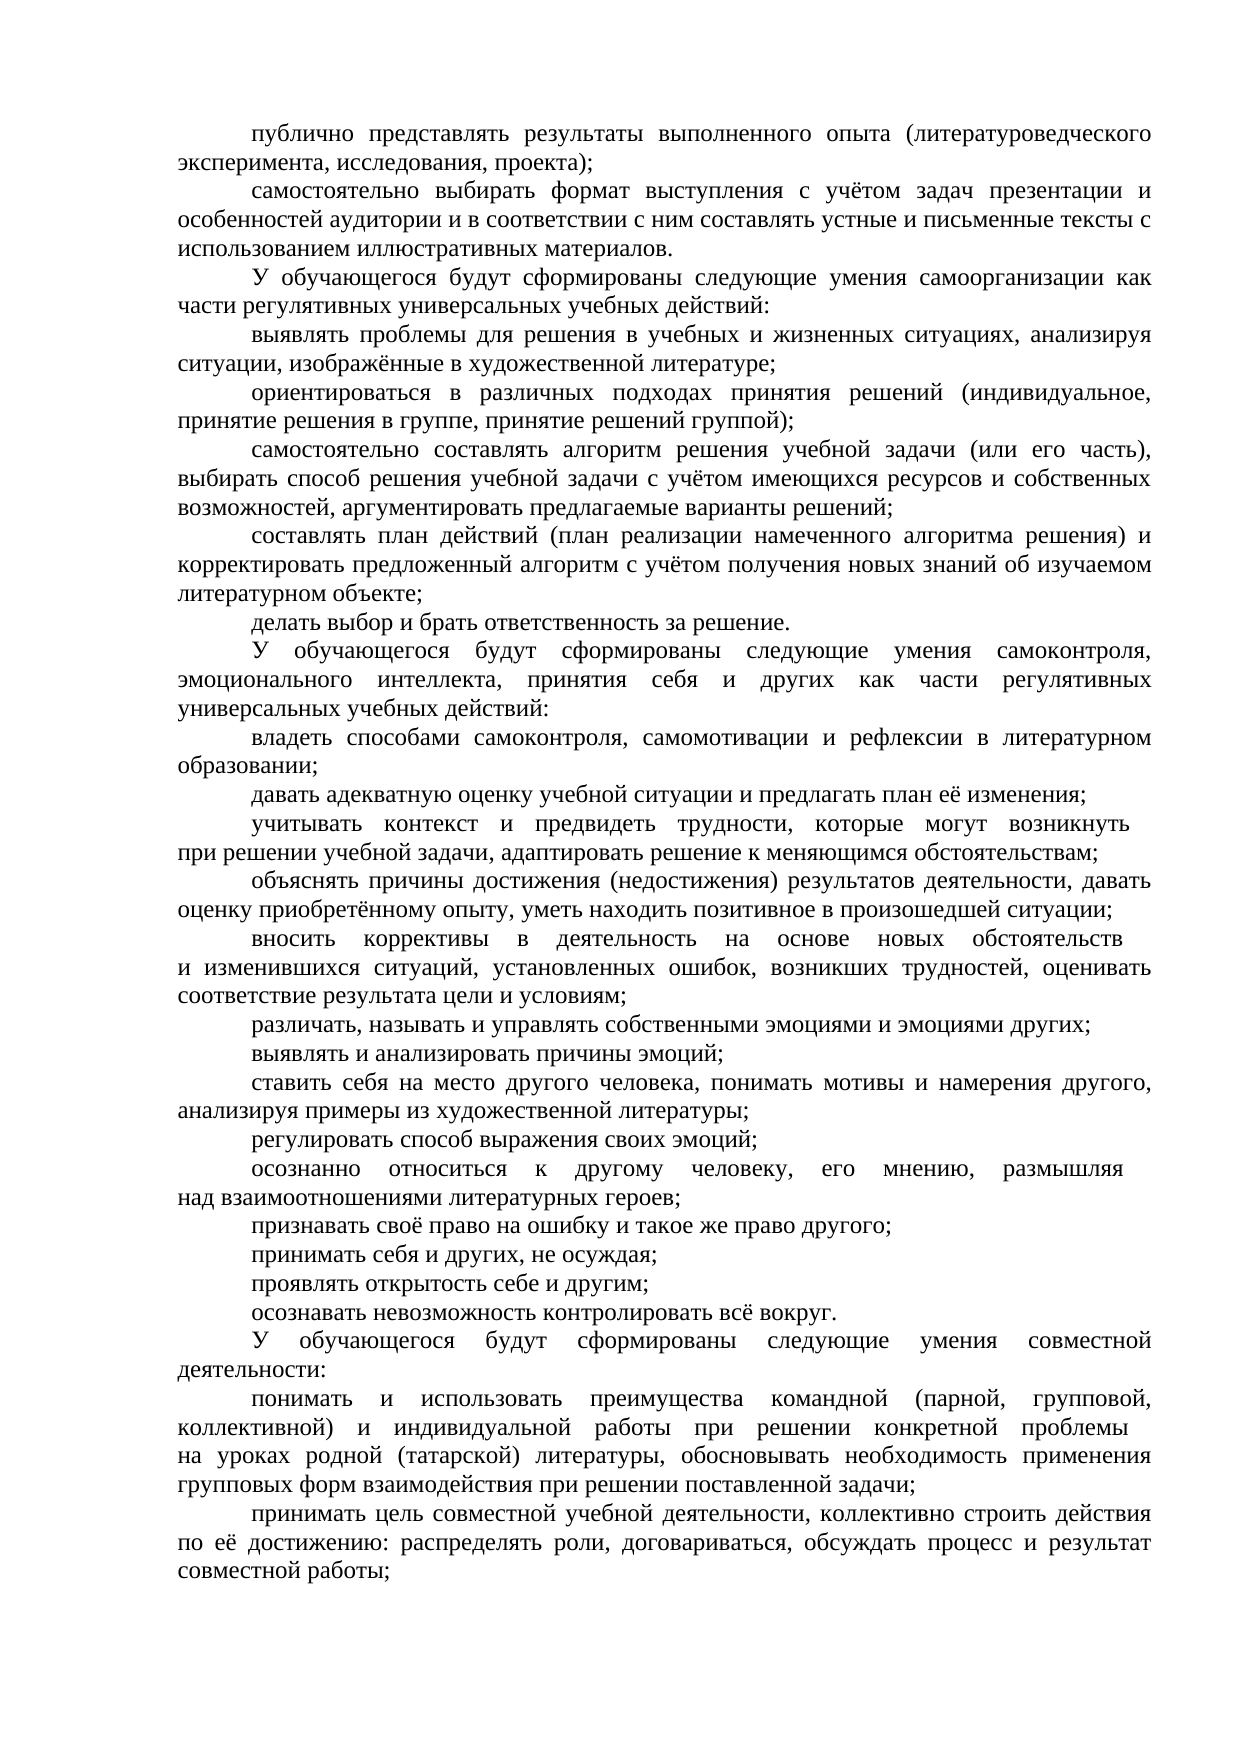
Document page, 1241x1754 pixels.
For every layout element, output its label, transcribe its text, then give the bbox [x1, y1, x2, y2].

text У обучающегося будут сформированы следующие умения самоконтроля, эмоционального интеллекта, принятия себя и других как части регулятивных универсальных учебных действий: [177, 636, 1152, 722]
text выявлять и анализировать причины эмоций; [177, 1038, 1152, 1067]
text осознавать невозможность контролировать всё вокруг. [177, 1297, 1152, 1326]
text осознанно относиться к другому человеку, его мнению, размышляя над взаимоотношениями литературных героев; [177, 1153, 1152, 1211]
text принимать цель совместной учебной деятельности, коллективно строить действия по её достижению: распределять роли, договариваться, обсуждать процесс и результат совместной работы; [177, 1498, 1152, 1584]
text вносить коррективы в деятельность на основе новых обстоятельств и изменившихся ситуаций, установленных ошибок, возникших трудностей, оценивать соответствие результата цели и условиям; [177, 923, 1152, 1009]
text составлять план действий (план реализации намеченного алгоритма решения) и корректировать предложенный алгоритм с учётом получения новых знаний об изучаемом литературном объекте; [177, 521, 1152, 607]
text ориентироваться в различных подходах принятия решений (индивидуальное, принятие решения в группе, принятие решений группой); [177, 377, 1152, 434]
text признавать своё право на ошибку и такое же право другого; [177, 1211, 1152, 1239]
text самостоятельно выбирать формат выступления с учётом задач презентации и особенностей аудитории и в соответствии с ним составлять устные и письменные тексты с использованием иллюстративных материалов. [177, 176, 1152, 262]
text регулировать способ выражения своих эмоций; [177, 1124, 1152, 1153]
text учитывать контекст и предвидеть трудности, которые могут возникнуть при решении учебной задачи, адаптировать решение к меняющимся обстоятельствам; [177, 808, 1152, 866]
text понимать и использовать преимущества командной (парной, групповой, коллективной) и индивидуальной работы при решении конкретной проблемы на уроках родной (татарской) литературы, обосновывать необходимость применения групповых форм взаимодействия при решении поставленной задачи; [177, 1383, 1152, 1498]
text объяснять причины достижения (недостижения) результатов деятельности, давать оценку приобретённому опыту, уметь находить позитивное в произошедшей ситуации; [177, 866, 1152, 923]
text принимать себя и других, не осуждая; [177, 1239, 1152, 1268]
text У обучающегося будут сформированы следующие умения совместной деятельности: [177, 1326, 1152, 1383]
text ставить себя на место другого человека, понимать мотивы и намерения другого, анализируя примеры из художественной литературы; [177, 1067, 1152, 1124]
text выявлять проблемы для решения в учебных и жизненных ситуациях, анализируя ситуации, изображённые в художественной литературе; [177, 319, 1152, 377]
text различать, называть и управлять собственными эмоциями и эмоциями других; [177, 1009, 1152, 1038]
text У обучающегося будут сформированы следующие умения самоорганизации как части регулятивных универсальных учебных действий: [177, 262, 1152, 319]
text владеть способами самоконтроля, самомотивации и рефлексии в литературном образовании; [177, 722, 1152, 779]
text проявлять открытость себе и другим; [177, 1268, 1152, 1297]
text самостоятельно составлять алгоритм решения учебной задачи (или его часть), выбирать способ решения учебной задачи с учётом имеющихся ресурсов и собственных возможностей, аргументировать предлагаемые варианты решений; [177, 434, 1152, 521]
text делать выбор и брать ответственность за решение. [177, 607, 1152, 636]
text давать адекватную оценку учебной ситуации и предлагать план её изменения; [177, 779, 1152, 808]
text публично представлять результаты выполненного опыта (литературоведческого эксперимента, исследования, проекта); [177, 118, 1152, 176]
